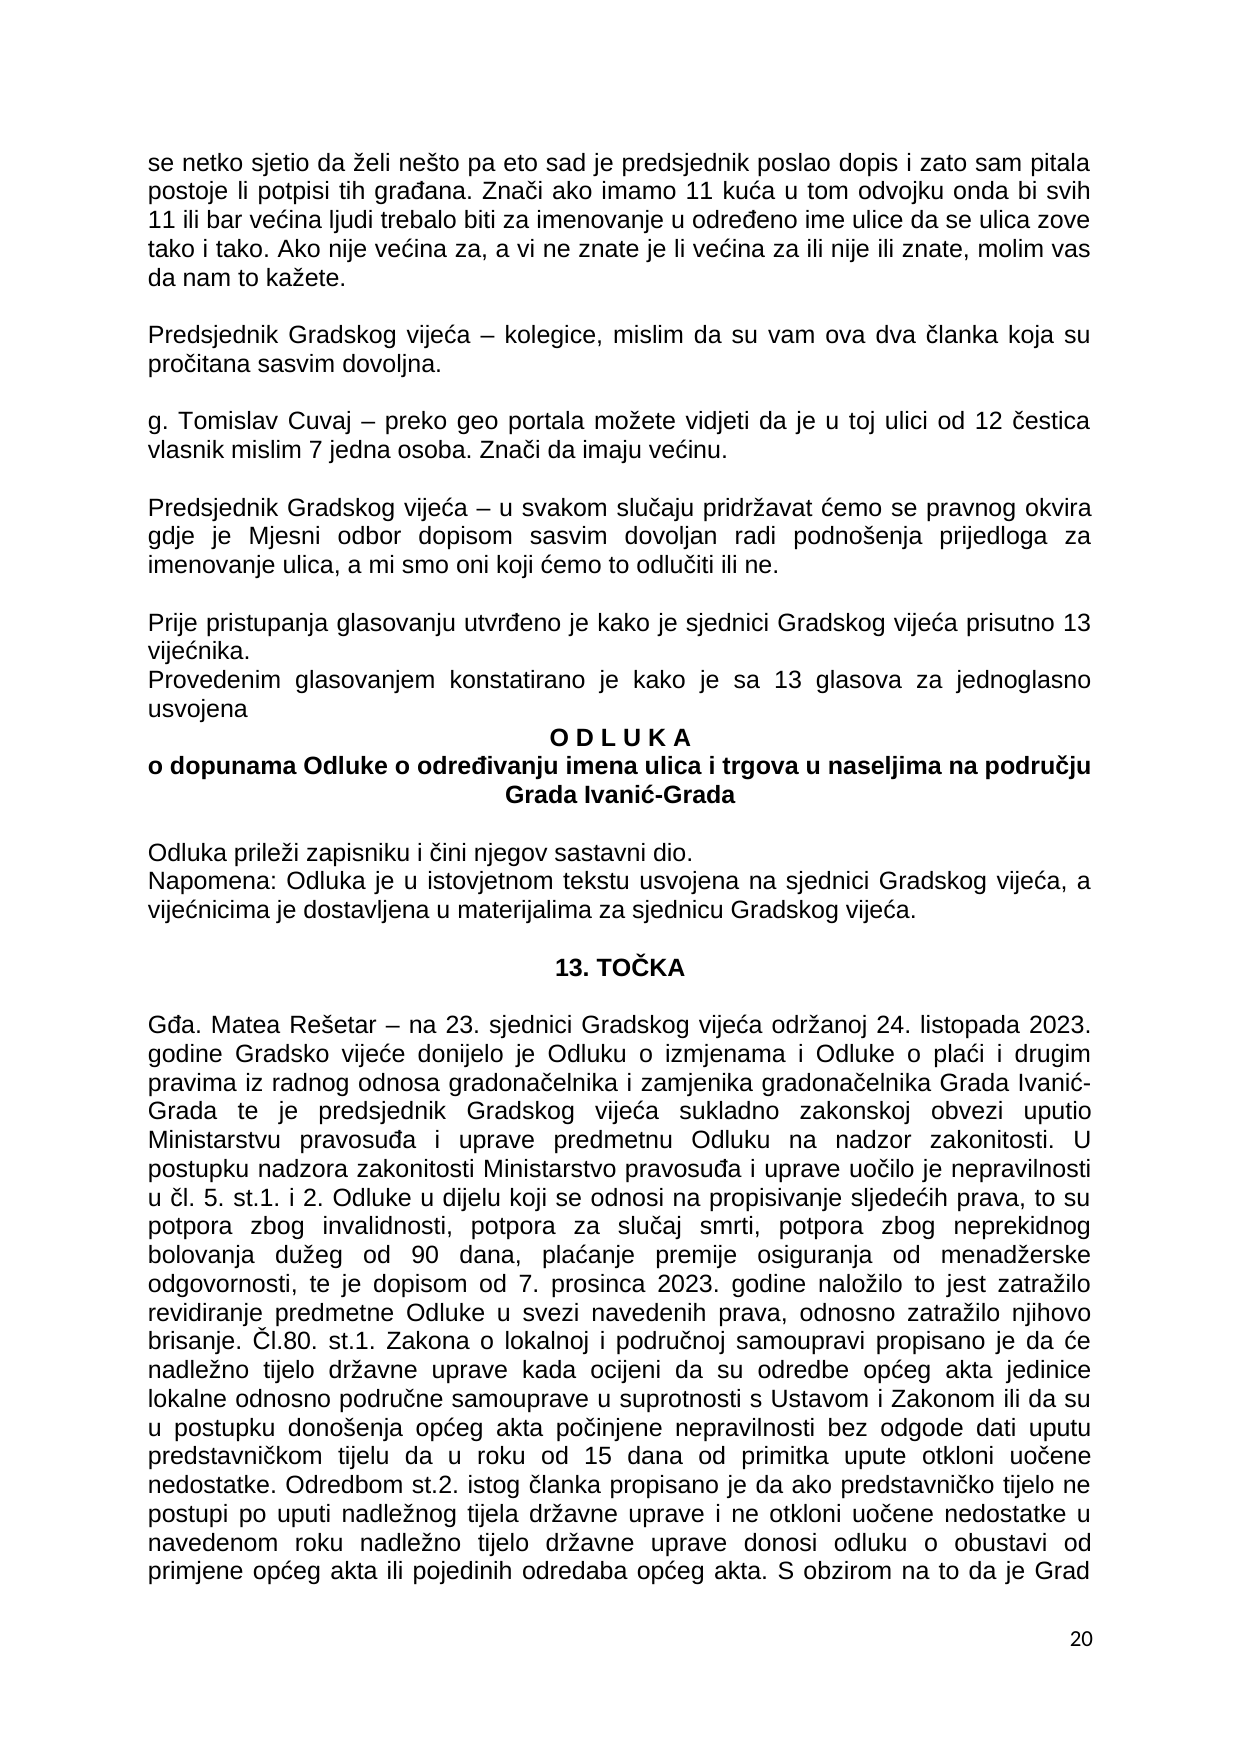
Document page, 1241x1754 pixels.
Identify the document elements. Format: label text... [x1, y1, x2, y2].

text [148, 148, 1093, 291]
text Predsjednik Gradskog vijeća – u svakom slučaju pridržavat ćemo se pravnog okvira gdje je Mjesni odbor dopisom sasvim dovoljan radi podnošenja prijedloga za imenovanje ulica, a mi smo oni koji ćemo to odlučiti ili ne. [148, 493, 1093, 579]
text g. Tomislav Cuvaj – preko geo portala možete vidjeti da je u toj ulici od 12 čestica vlasnik mislim 7 jedna osoba. Znači da imaju većinu. [148, 406, 1093, 464]
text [148, 1010, 1093, 1585]
text Prije pristupanja glasovanju utvrđeno je kako je sjednici Gradskog vijeća prisutno 13 vijećnika. [148, 608, 1093, 665]
text Napomena: Odluka je u istovjetnom tekstu usvojena na sjednici Gradskog vijeća, a vijećnicima je dostavljena u materijalima za sjednicu Gradskog vijeća. [148, 866, 1093, 924]
text Provedenim glasovanjem konstatirano je kako je sa 13 glasova za jednoglasno usvojena [148, 665, 1093, 723]
text Predsjednik Gradskog vijeća – kolegice, mislim da su vam ova dva članka koja su pročitana sasvim dovoljna. [148, 320, 1093, 378]
text 13. TOČKA [148, 953, 1093, 981]
text o dopunama Odluke o određivanju imena ulica i trgova u naseljima na području Grada Ivanić-Grada [148, 751, 1093, 809]
text Odluka prileži zapisniku i čini njegov sastavni dio. [148, 838, 1093, 866]
text O D L U K A [148, 723, 1093, 751]
